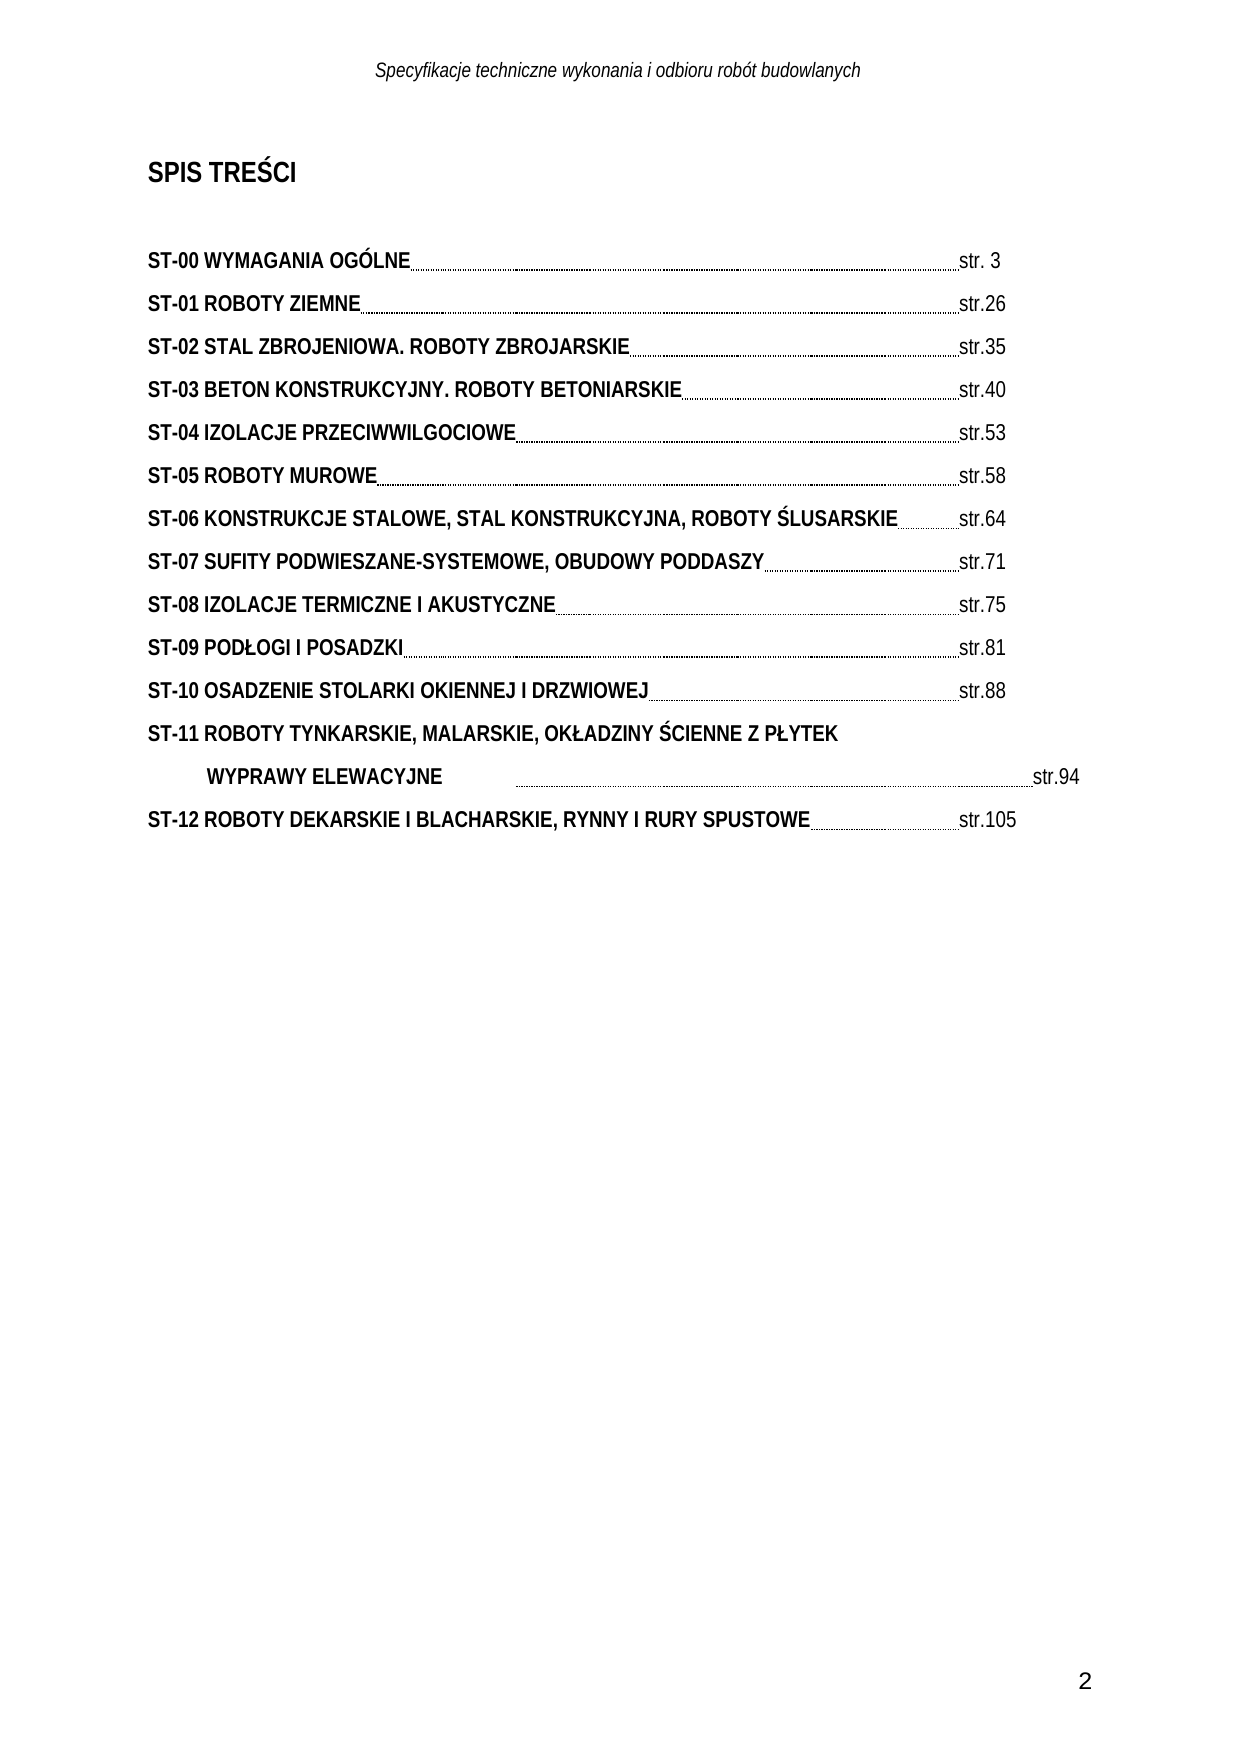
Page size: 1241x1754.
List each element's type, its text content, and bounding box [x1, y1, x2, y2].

text ST-00 WYMAGANIA OGÓLNE str. 3 [148, 234, 1093, 277]
text ST-07 SUFITY PODWIESZANE-SYSTEMOWE, OBUDOWY PODDASZY str.71 [148, 535, 1093, 578]
text ST-04 IZOLACJE PRZECIWWILGOCIOWE str.53 [148, 406, 1093, 449]
text SPIS TREŚCI [148, 148, 1093, 191]
text ST-02 STAL ZBROJENIOWA. ROBOTY ZBROJARSKIE str.35 [148, 320, 1093, 363]
text ST-03 BETON KONSTRUKCYJNY. ROBOTY BETONIARSKIE str.40 [148, 363, 1093, 406]
text ST-01 ROBOTY ZIEMNE str.26 [148, 277, 1093, 320]
text ST-10 OSADZENIE STOLARKI OKIENNEJ I DRZWIOWEJ str.88 [148, 664, 1093, 707]
text ST-06 KONSTRUKCJE STALOWE, STAL KONSTRUKCYJNA, ROBOTY ŚLUSARSKIE str.64 [148, 492, 1093, 535]
text ST-09 PODŁOGI I POSADZKI str.81 [148, 621, 1093, 664]
text ST-05 ROBOTY MUROWE str.58 [148, 449, 1093, 492]
text WYPRAWY ELEWACYJNE str.94 [148, 750, 1093, 793]
text ST-08 IZOLACJE TERMICZNE I AKUSTYCZNE str.75 [148, 578, 1093, 621]
text ST-11 ROBOTY TYNKARSKIE, MALARSKIE, OKŁADZINY ŚCIENNE Z PŁYTEK [148, 707, 1093, 750]
text ST-12 ROBOTY DEKARSKIE I BLACHARSKIE, RYNNY I RURY SPUSTOWE str.105 [148, 793, 1093, 836]
